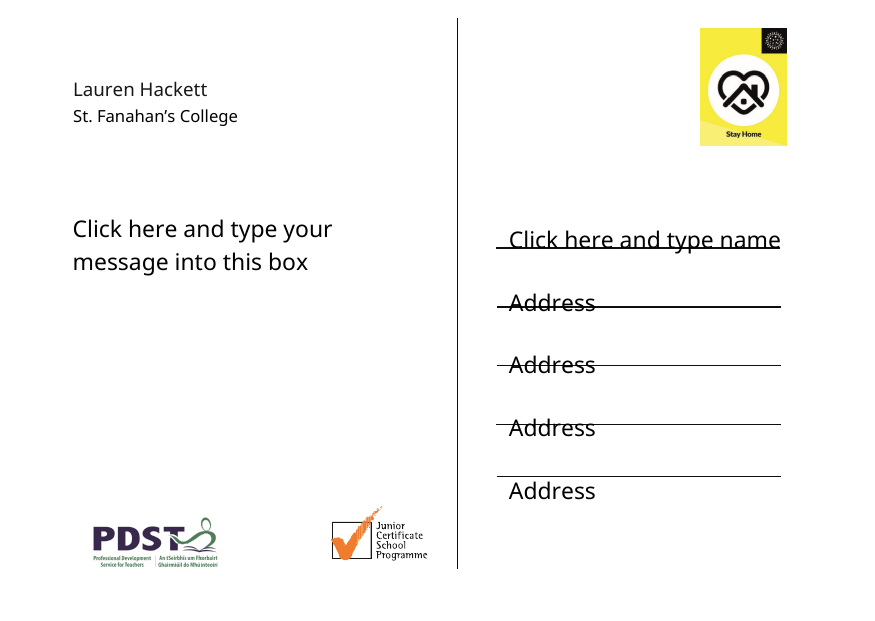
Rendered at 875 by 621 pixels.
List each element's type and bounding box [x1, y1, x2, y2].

picture [92, 516, 218, 567]
picture [699, 27, 787, 146]
